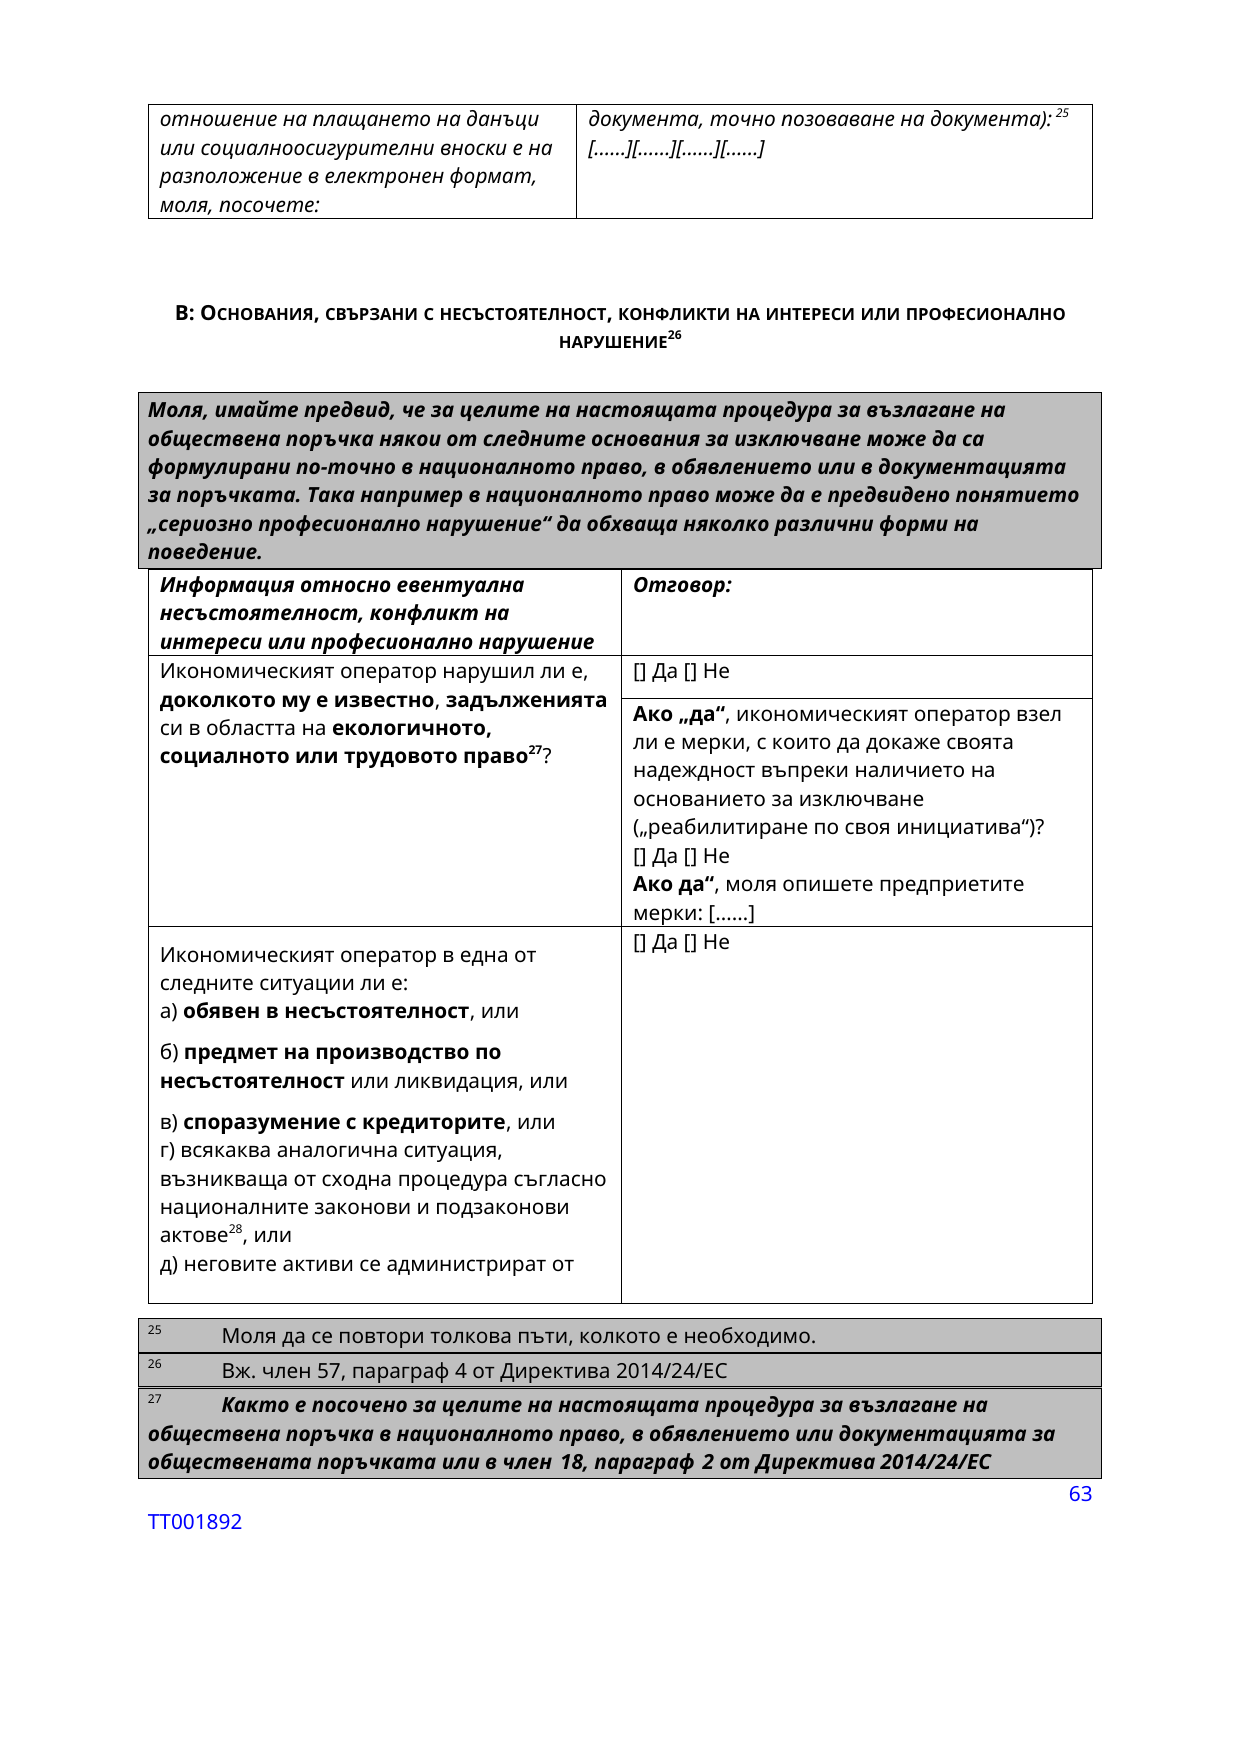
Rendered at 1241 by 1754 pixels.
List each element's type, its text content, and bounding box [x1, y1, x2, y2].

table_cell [149, 105, 576, 218]
table_cell Ако „да“, икономическият оператор взел ли е мерки, с които да докаже своята надеждност въпреки наличието на основанието за изключване („реабилитиране по своя инициатива“)? [] Да [] Не Ако да“, моля опишете предприетите мерки: [……] [622, 699, 1092, 926]
table_header Информация относно евентуална несъстоятелност, конфликт на интереси или професионално нарушение [149, 570, 621, 655]
text Моля, имайте предвид, че за целите на настоящата процедура за възлагане на обществена поръчка някои от следните основания за изключване може да са формулирани по-точно в националното право, в обявлението или в документацията за поръчката. Така например в националното право може да е предвидено понятието „сериозно професионално нарушение“ да обхваща няколко различни форми на поведение. [139, 393, 1101, 568]
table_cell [622, 927, 1092, 1302]
table_cell Икономическият оператор нарушил ли е, доколкото му е известно, задълженията си в областта на екологичното, социалното или трудовото право? [149, 656, 621, 926]
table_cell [149, 927, 621, 1302]
table_header Отговор: [622, 570, 1092, 655]
table_cell [] Да [] Не [622, 656, 1092, 698]
text В: Основания, свързани с несъстоятелност, конфликти на интереси или професионално нарушение [148, 298, 1092, 354]
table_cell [577, 105, 1092, 218]
